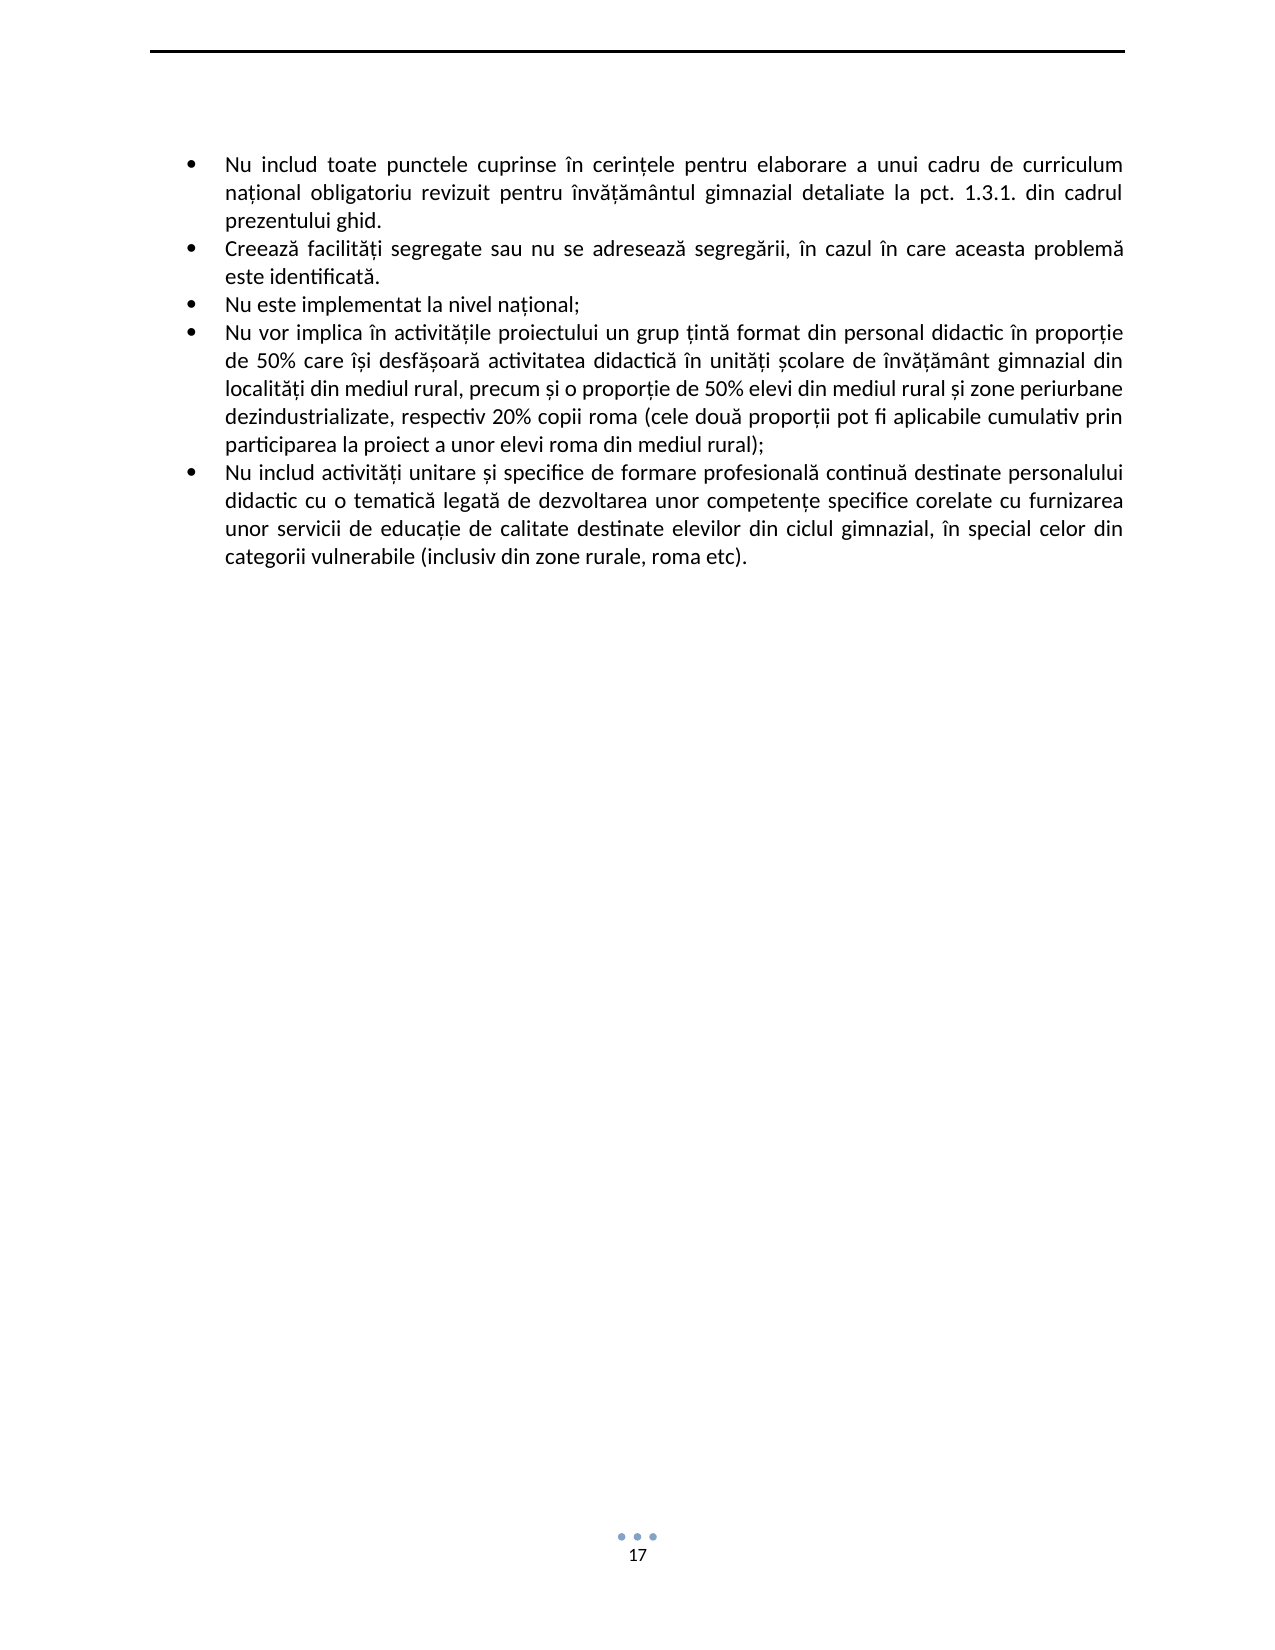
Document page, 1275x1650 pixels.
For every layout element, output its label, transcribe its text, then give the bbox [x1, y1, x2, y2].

list Nu este implementat la nivel național; [187, 290, 1125, 318]
list Nu includ toate punctele cuprinse în cerințele pentru elaborare a unui cadru de curriculum național obligatoriu revizuit pentru învățământul gimnazial detaliate la pct. 1.3.1. din cadrul prezentului ghid. [187, 150, 1125, 234]
list Nu vor implica în activitățile proiectului un grup țintă format din personal didactic în proporție de 50% care își desfășoară activitatea didactică în unități școlare de învățământ gimnazial din localități din mediul rural, precum și o proporție de 50% elevi din mediul rural și zone periurbane dezindustrializate, respectiv 20% copii roma (cele două proporții pot fi aplicabile cumulativ prin participarea la proiect a unor elevi roma din mediul rural); [187, 318, 1125, 458]
list Creează facilități segregate sau nu se adresează segregării, în cazul în care aceasta problemă este identificată. [187, 234, 1125, 290]
list Nu includ activități unitare și specifice de formare profesională continuă destinate personalului didactic cu o tematică legată de dezvoltarea unor competențe specifice corelate cu furnizarea unor servicii de educație de calitate destinate elevilor din ciclul gimnazial, în special celor din categorii vulnerabile (inclusiv din zone rurale, roma etc). [187, 458, 1125, 570]
